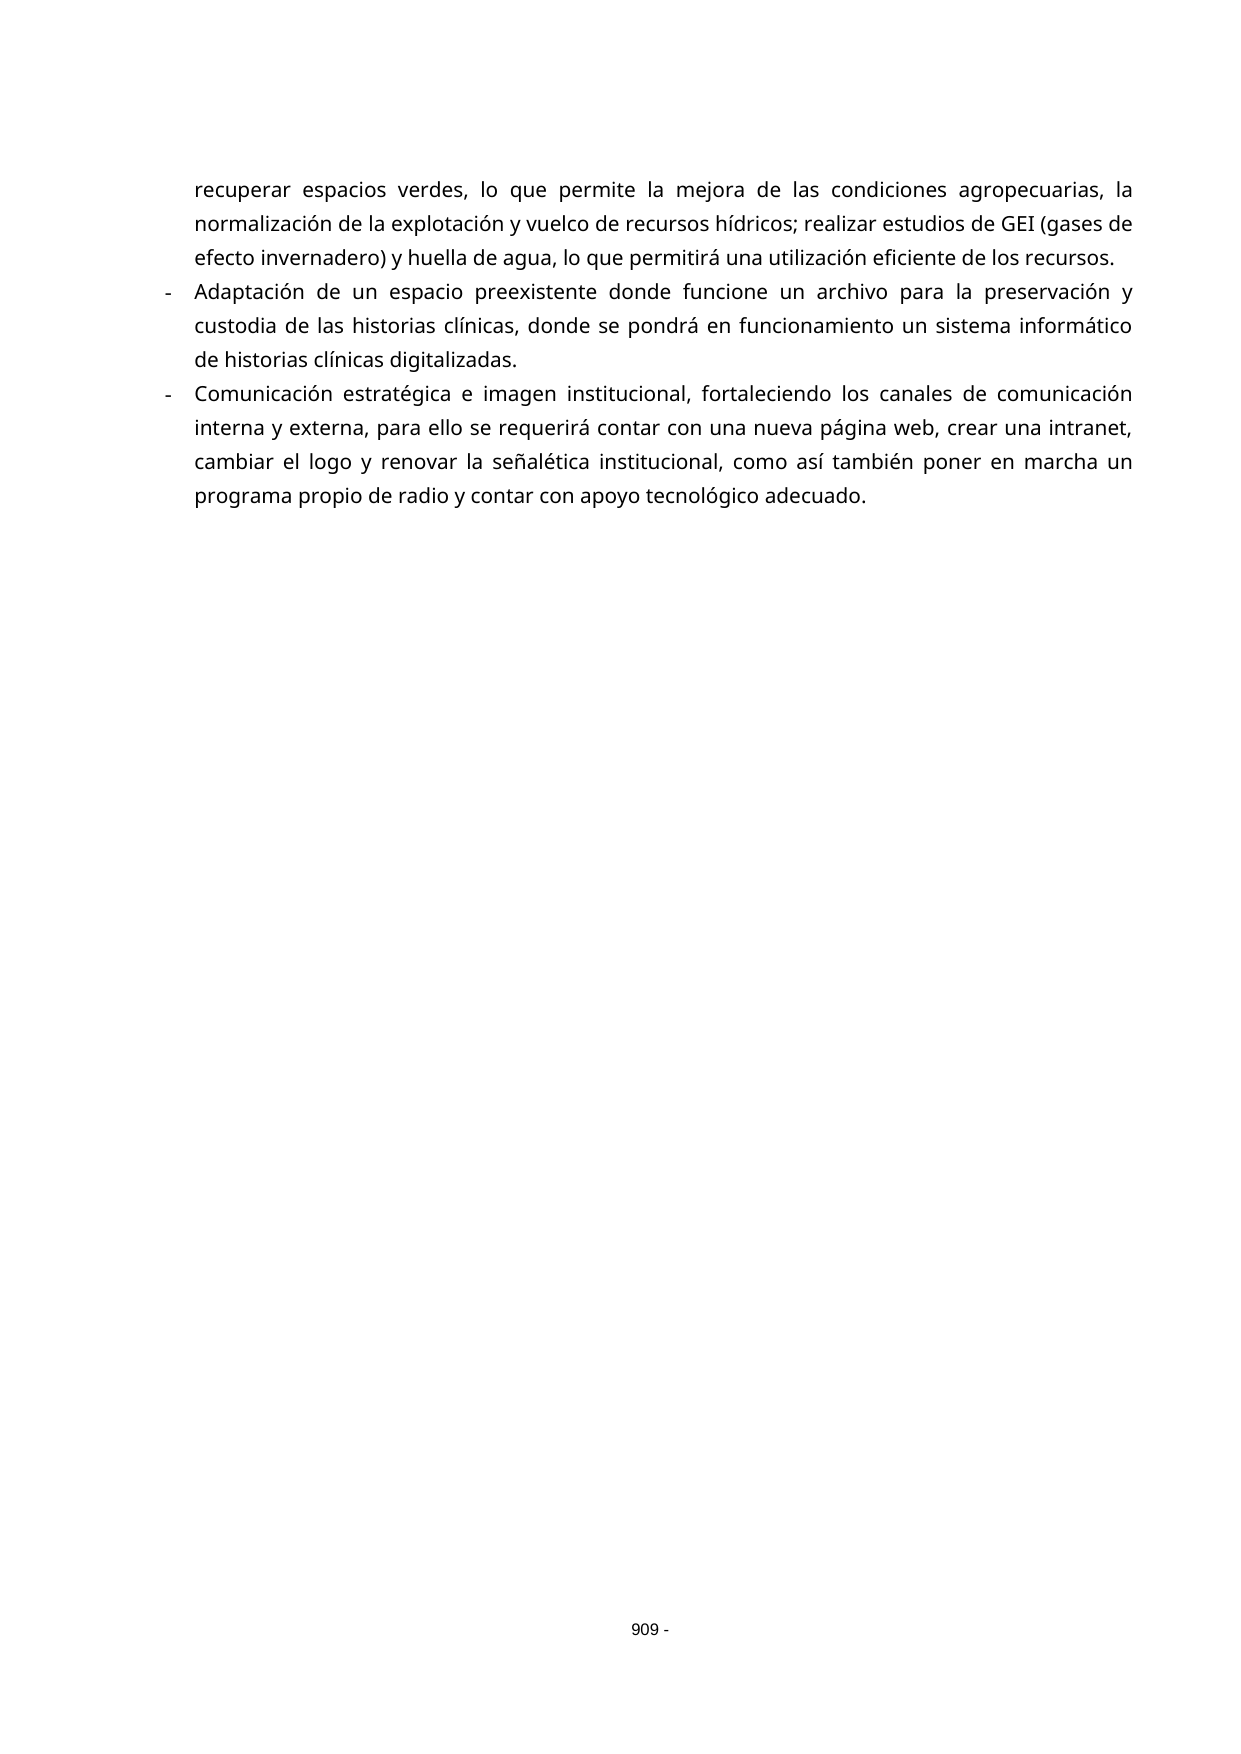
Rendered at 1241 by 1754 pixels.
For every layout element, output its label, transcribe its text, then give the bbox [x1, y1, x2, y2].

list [164, 175, 1134, 272]
list Comunicación estratégica e imagen institucional, fortaleciendo los canales de comunicación interna y externa, para ello se requerirá contar con una nueva página web, crear una intranet, cambiar el logo y renovar la señalética institucional, como así también poner en marcha un programa propio de radio y contar con apoyo tecnológico adecuado. [164, 379, 1134, 510]
list Adaptación de un espacio preexistente donde funcione un archivo para la preservación y custodia de las historias clínicas, donde se pondrá en funcionamiento un sistema informático de historias clínicas digitalizadas. [164, 277, 1134, 374]
